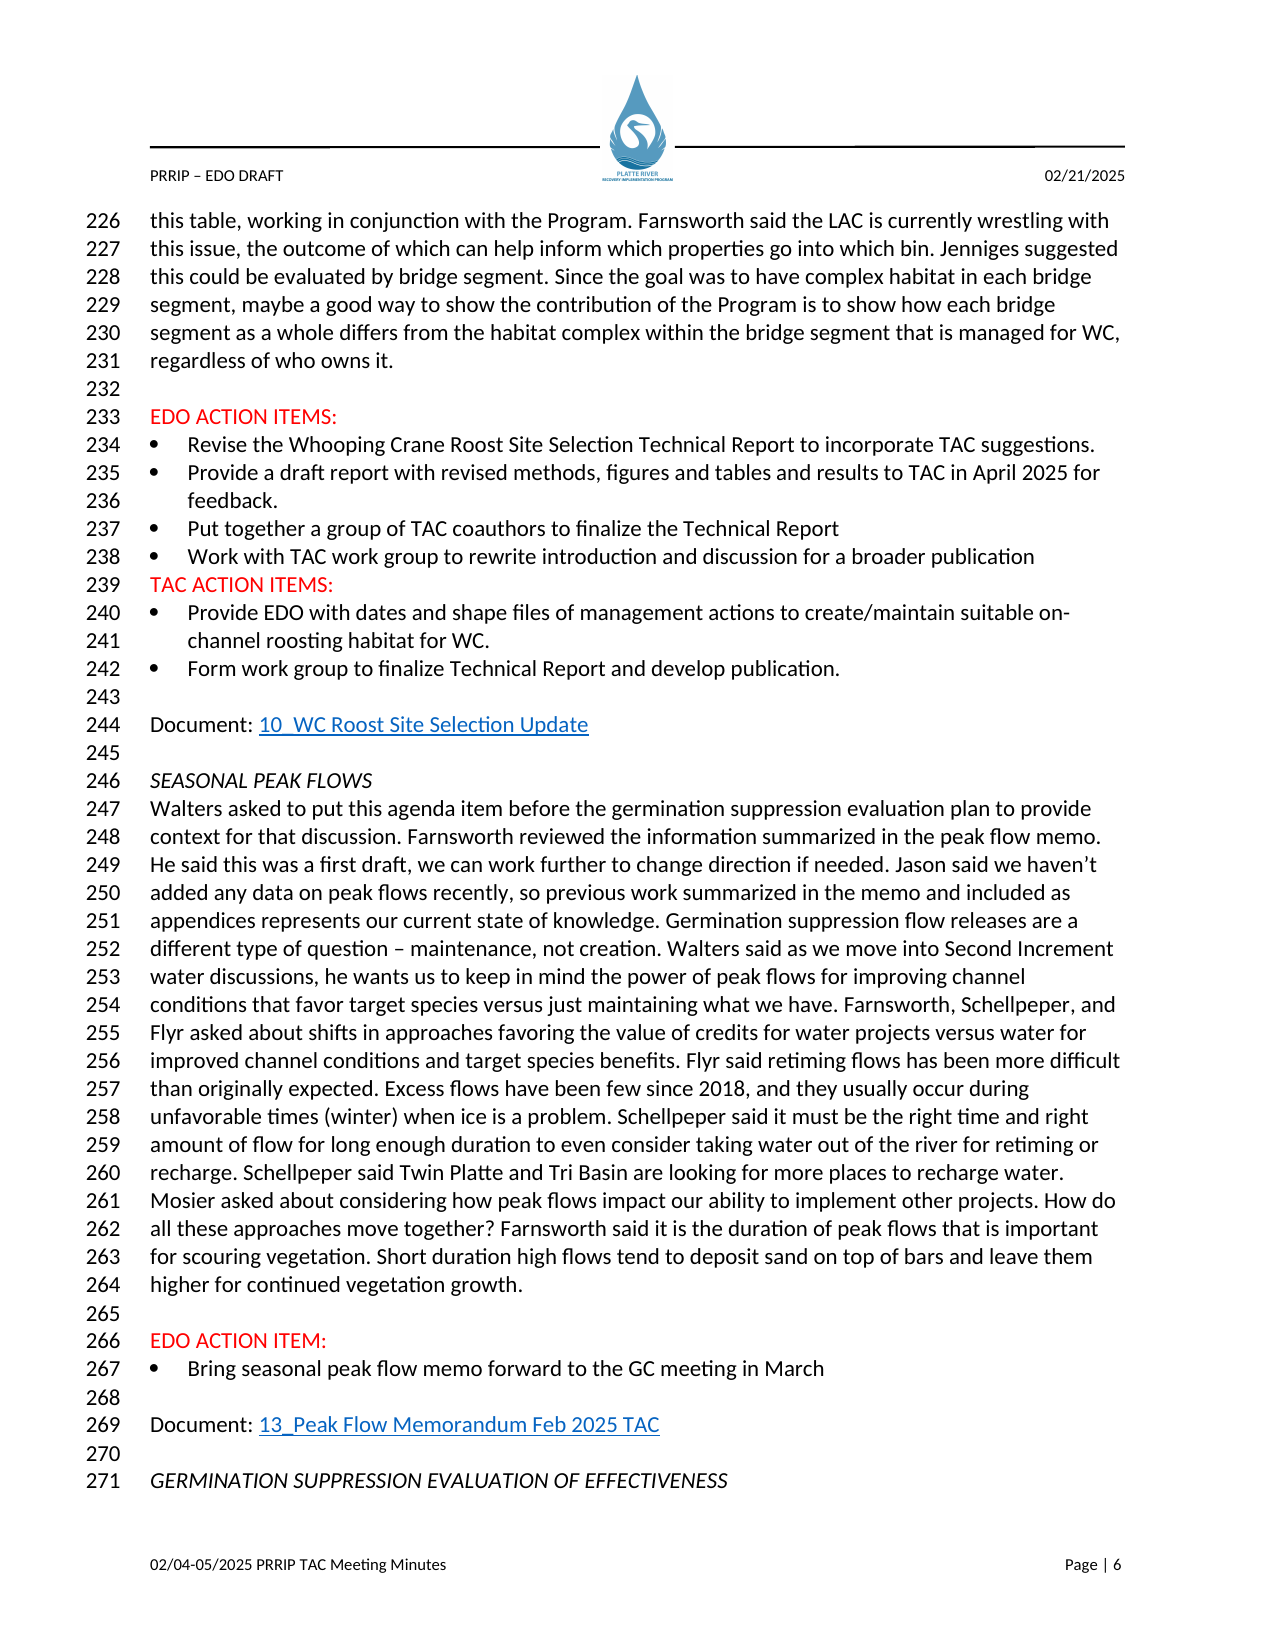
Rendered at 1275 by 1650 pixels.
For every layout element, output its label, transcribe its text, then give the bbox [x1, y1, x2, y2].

list Work with TAC work group to rewrite introduction and discussion for a broader publication [150, 542, 1125, 570]
text Walters asked to put this agenda item before the germination suppression evaluation plan to provide context for that discussion. Farnsworth reviewed the information summarized in the peak flow memo. He said this was a first draft, we can work further to change direction if needed. Jason said we haven’t added any data on peak flows recently, so previous work summarized in the memo and included as appendices represents our current state of knowledge. Germination suppression flow releases are a different type of question – maintenance, not creation. Walters said as we move into Second Increment water discussions, he wants us to keep in mind the power of peak flows for improving channel conditions that favor target species versus just maintaining what we have. Farnsworth, Schellpeper, and Flyr asked about shifts in approaches favoring the value of credits for water projects versus water for improved channel conditions and target species benefits. Flyr said retiming flows has been more difficult than originally expected. Excess flows have been few since 2018, and they usually occur during unfavorable times (winter) when ice is a problem. Schellpeper said it must be the right time and right amount of flow for long enough duration to even consider taking water out of the river for retiming or recharge. Schellpeper said Twin Platte and Tri Basin are looking for more places to recharge water. Mosier asked about considering how peak flows impact our ability to implement other projects. How do all these approaches move together? Farnsworth said it is the duration of peak flows that is important for scouring vegetation. Short duration high flows tend to deposit sand on top of bars and leave them higher for continued vegetation growth. [150, 794, 1125, 1298]
text Document: 13_Peak Flow Memorandum Feb 2025 TAC [150, 1411, 1125, 1439]
text GERMINATION SUPPRESSION EVALUATION OF EFFECTIVENESS [150, 1467, 1125, 1495]
text TAC ACTION ITEMS: [150, 570, 1125, 598]
text SEASONAL PEAK FLOWS [150, 766, 1125, 794]
text Document: 10_WC Roost Site Selection Update [150, 710, 1125, 738]
list Put together a group of TAC coauthors to finalize the Technical Report [150, 514, 1125, 542]
list Form work group to finalize Technical Report and develop publication. [150, 654, 1125, 682]
picture [602, 75, 673, 182]
list Revise the Whooping Crane Roost Site Selection Technical Report to incorporate TAC suggestions. [150, 430, 1125, 458]
list Provide a draft report with revised methods, figures and tables and results to TAC in April 2025 for feedback. [150, 458, 1125, 514]
list Provide EDO with dates and shape files of management actions to create/maintain suitable on-channel roosting habitat for WC. [150, 598, 1125, 654]
list Bring seasonal peak flow memo forward to the GC meeting in March [150, 1354, 1125, 1383]
text EDO ACTION ITEM: [150, 1327, 1125, 1354]
text EDO ACTION ITEMS: [150, 402, 1125, 430]
